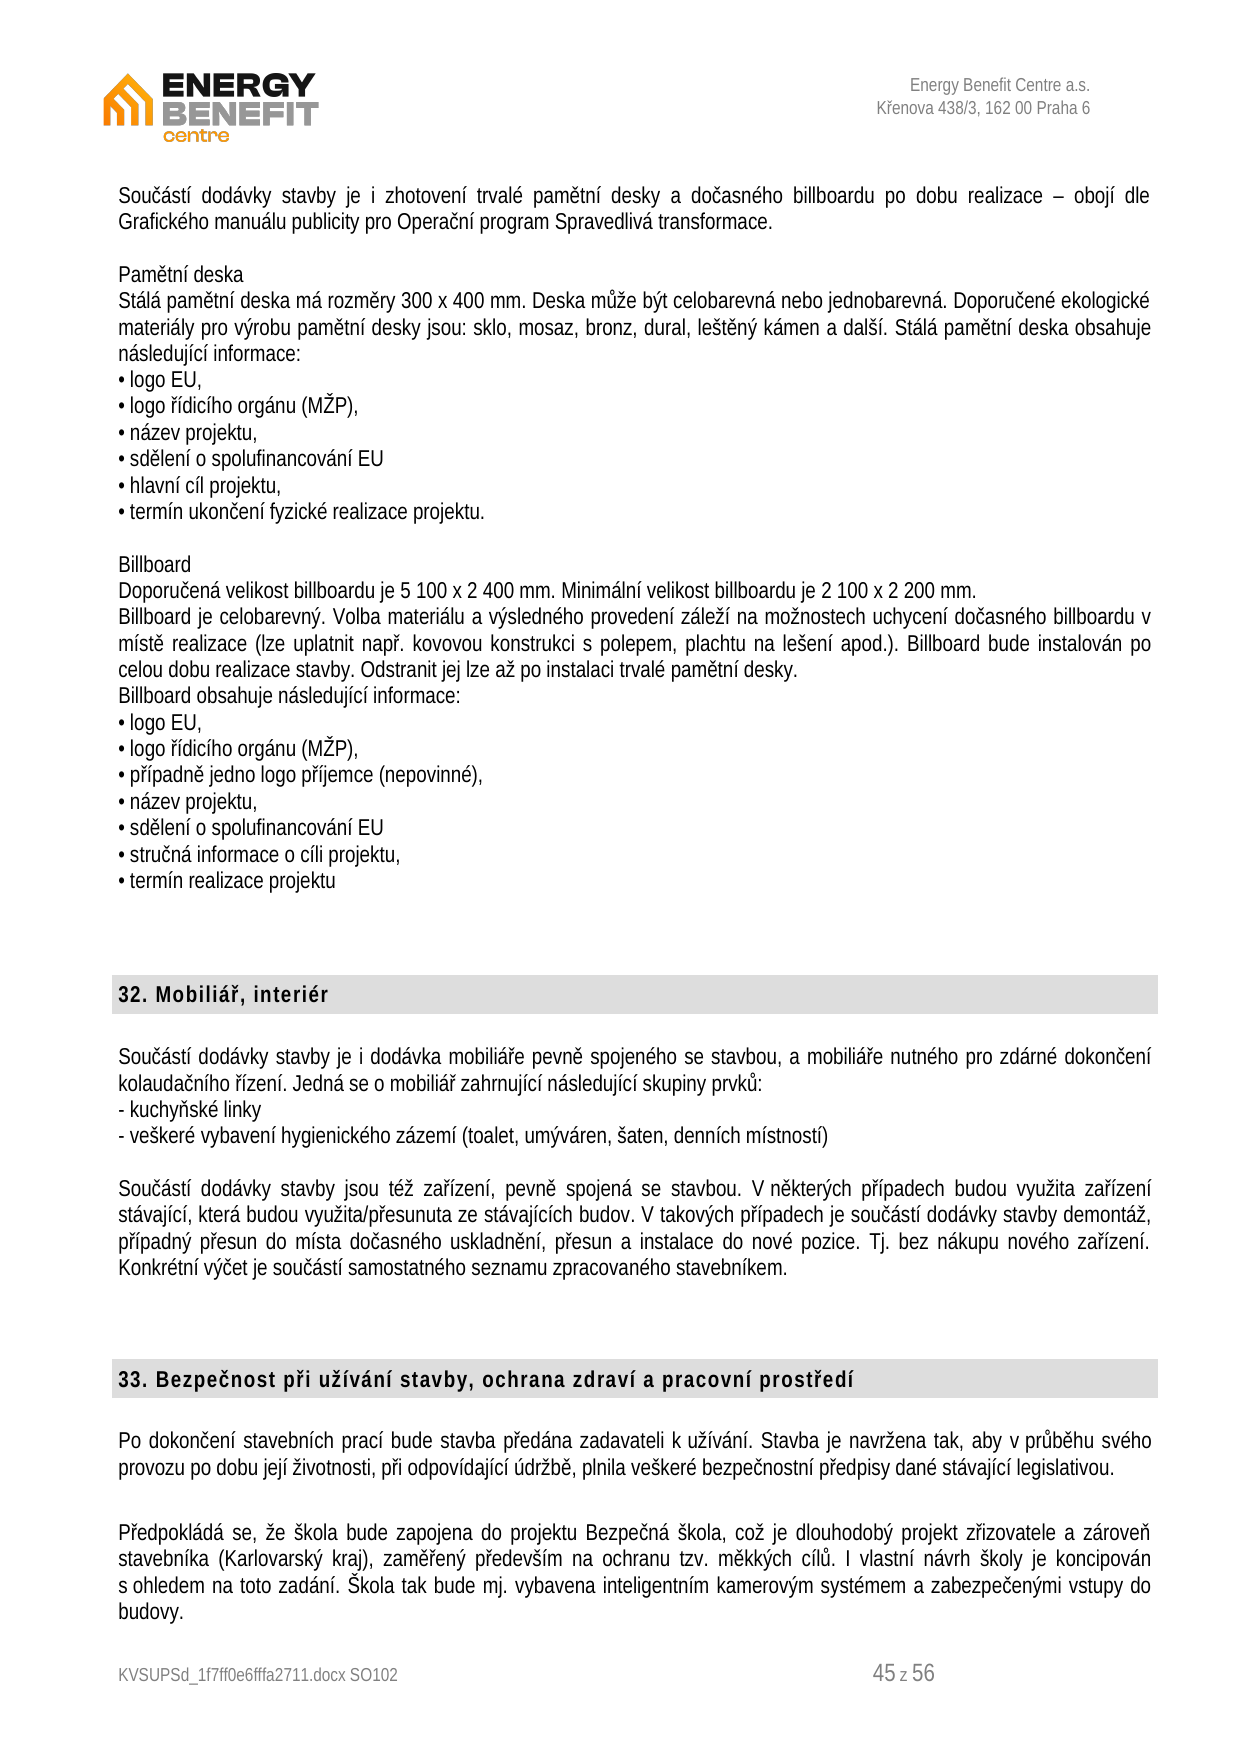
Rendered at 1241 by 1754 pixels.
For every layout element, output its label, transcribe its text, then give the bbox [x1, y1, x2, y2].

picture [103, 73, 319, 142]
text Billboard je celobarevný. Volba materiálu a výsledného provedení záleží na možnostech uchycení dočasného billboardu v místě realizace (lze uplatnit např. kovovou konstrukci s polepem, plachtu na lešení apod.). Billboard bude instalován po celou dobu realizace stavby. Odstranit jej lze až po instalaci trvalé pamětní desky. [118, 603, 1152, 682]
text Součástí dodávky stavby je i zhotovení trvalé pamětní desky a dočasného billboardu po dobu realizace – obojí dle Grafického manuálu publicity pro Operační program Spravedlivá transformace. [118, 182, 1152, 234]
subtitle Mobiliář, interiér [118, 981, 1152, 1008]
text • logo řídicího orgánu (MŽP), [118, 392, 1152, 419]
text • název projektu, [118, 419, 1152, 445]
text Součástí dodávky stavby jsou též zařízení, pevně spojená se stavbou. V některých případech budou využita zařízení stávající, která budou využita/přesunuta ze stávajících budov. V takových případech je součástí dodávky stavby demontáž, případný přesun do místa dočasného uskladnění, přesun a instalace do nové pozice. Tj. bez nákupu nového zařízení. Konkrétní výčet je součástí samostatného seznamu zpracovaného stavebníkem. [118, 1175, 1152, 1280]
text - kuchyňské linky [118, 1096, 1152, 1122]
text Doporučená velikost billboardu je 5 100 x 2 400 mm. Minimální velikost billboardu je 2 100 x 2 200 mm. [118, 577, 1152, 603]
text • logo řídicího orgánu (MŽP), [118, 735, 1152, 761]
subtitle Bezpečnost při užívání stavby, ochrana zdraví a pracovní prostředí [118, 1366, 1152, 1392]
text • hlavní cíl projektu, [118, 472, 1152, 498]
text • logo EU, [118, 709, 1152, 735]
text - veškeré vybavení hygienického zázemí (toalet, umýváren, šaten, denních místností) [118, 1122, 1152, 1148]
text Pamětní deska [118, 261, 1152, 287]
text • název projektu, [118, 788, 1152, 814]
text • termín ukončení fyzické realizace projektu. [118, 498, 1152, 524]
text • termín realizace projektu [118, 867, 1152, 893]
text • případně jedno logo příjemce (nepovinné), [118, 761, 1152, 788]
text • sdělení o spolufinancování EU [118, 445, 1152, 472]
text Součástí dodávky stavby je i dodávka mobiliáře pevně spojeného se stavbou, a mobiliáře nutného pro zdárné dokončení kolaudačního řízení. Jedná se o mobiliář zahrnující následující skupiny prvků: [118, 1043, 1152, 1096]
text Billboard [118, 551, 1152, 577]
text Předpokládá se, že škola bude zapojena do projektu Bezpečná škola, což je dlouhodobý projekt zřizovatele a zároveň stavebníka (Karlovarský kraj), zaměřený především na ochranu tzv. měkkých cílů. I vlastní návrh školy je koncipován s ohledem na toto zadání. Škola tak bude mj. vybavena inteligentním kamerovým systémem a zabezpečenými vstupy do budovy. [118, 1519, 1152, 1624]
text • sdělení o spolufinancování EU [118, 814, 1152, 841]
subtitle Po dokončení stavebních prací bude stavba předána zadavateli k užívání. Stavba je navržena tak, aby v průběhu svého provozu po dobu její životnosti, při odpovídající údržbě, plnila veškeré bezpečnostní předpisy dané stávající legislativou. [118, 1427, 1152, 1480]
text Stálá pamětní deska má rozměry 300 x 400 mm. Deska může být celobarevná nebo jednobarevná. Doporučené ekologické materiály pro výrobu pamětní desky jsou: sklo, mosaz, bronz, dural, leštěný kámen a další. Stálá pamětní deska obsahuje následující informace: [118, 287, 1152, 366]
text • stručná informace o cíli projektu, [118, 841, 1152, 867]
text • logo EU, [118, 366, 1152, 392]
text Billboard obsahuje následující informace: [118, 682, 1152, 709]
